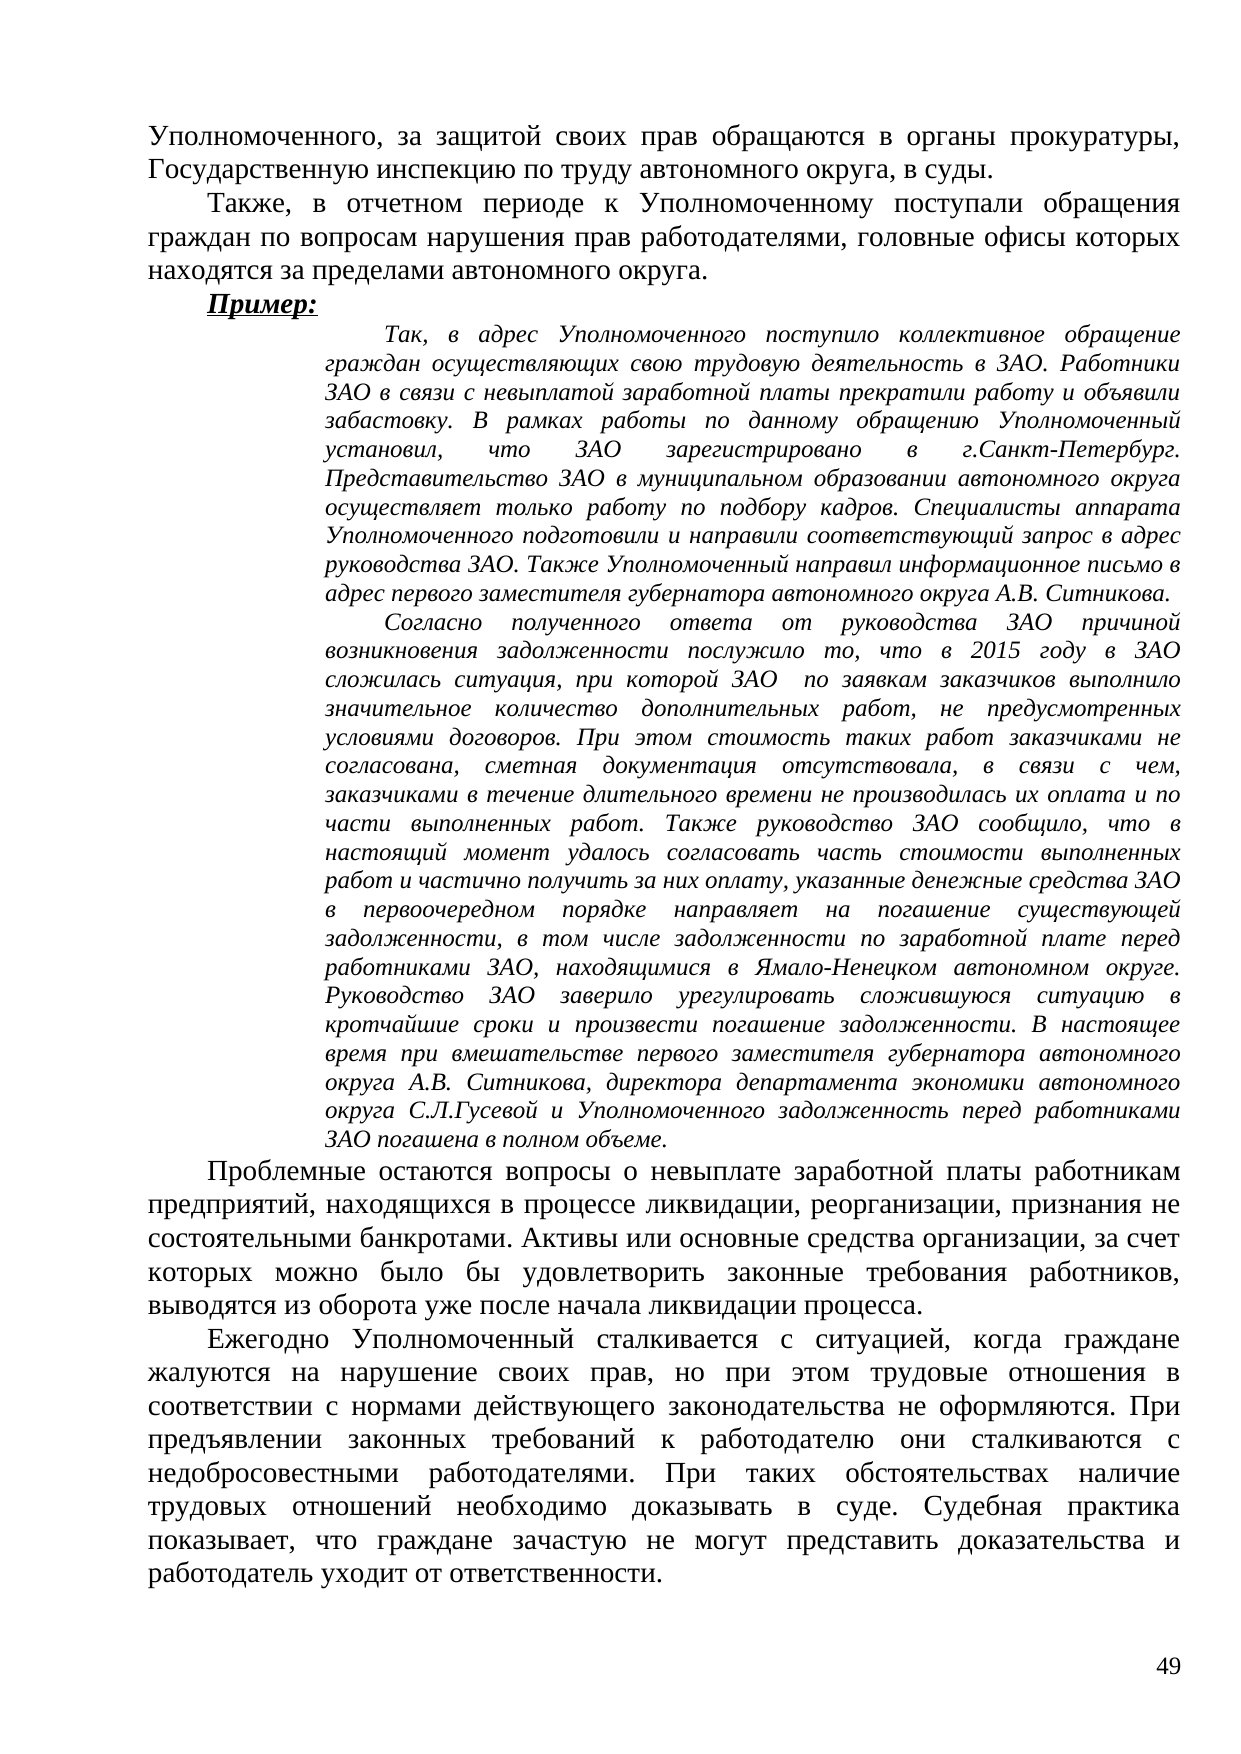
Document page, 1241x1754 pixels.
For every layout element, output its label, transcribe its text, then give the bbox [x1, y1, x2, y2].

text Ежегодно Уполномоченный сталкивается с ситуацией, когда граждане жалуются на нарушение своих прав, но при этом трудовые отношения в соответствии с нормами действующего законодательства не оформляются. При предъявлении законных требований к работодателю они сталкиваются с недобросовестными работодателями. При таких обстоятельствах наличие трудовых отношений необходимо доказывать в суде. Судебная практика показывает, что граждане зачастую не могут представить доказательства и работодатель уходит от ответственности. [148, 1321, 1181, 1589]
text Пример: [148, 286, 1181, 319]
text Так, в адрес Уполномоченного поступило коллективное обращение граждан осуществляющих свою трудовую деятельность в ЗАО. Работники ЗАО в связи с невыплатой заработной платы прекратили работу и объявили забастовку. В рамках работы по данному обращению Уполномоченный установил, что ЗАО зарегистрировано в г.Санкт-Петербург. Представительство ЗАО в муниципальном образовании автономного округа осуществляет только работу по подбору кадров. Специалисты аппарата Уполномоченного подготовили и направили соответствующий запрос в адрес руководства ЗАО. Также Уполномоченный направил информационное письмо в адрес первого заместителя губернатора автономного округа А.В. Ситникова. [325, 319, 1181, 607]
text Согласно полученного ответа от руководства ЗАО причиной возникновения задолженности послужило то, что в 2015 году в ЗАО сложилась ситуация, при которой ЗАО по заявкам заказчиков выполнило значительное количество дополнительных работ, не предусмотренных условиями договоров. При этом стоимость таких работ заказчиками не согласована, сметная документация отсутствовала, в связи с чем, заказчиками в течение длительного времени не производилась их оплата и по части выполненных работ. Также руководство ЗАО сообщило, что в настоящий момент удалось согласовать часть стоимости выполненных работ и частично получить за них оплату, указанные денежные средства ЗАО в первоочередном порядке направляет на погашение существующей задолженности, в том числе задолженности по заработной плате перед работниками ЗАО, находящимися в Ямало-Ненецком автономном округе. Руководство ЗАО заверило урегулировать сложившуюся ситуацию в кротчайшие сроки и произвести погашение задолженности. В настоящее время при вмешательстве первого заместителя губернатора автономного округа А.В. Ситникова, директора департамента экономики автономного округа С.Л.Гусевой и Уполномоченного задолженность перед работниками ЗАО погашена в полном объеме. [325, 607, 1181, 1153]
text Проблемные остаются вопросы о невыплате заработной платы работникам предприятий, находящихся в процессе ликвидации, реорганизации, признания не состоятельными банкротами. Активы или основные средства организации, за счет которых можно было бы удовлетворить законные требования работников, выводятся из оборота уже после начала ликвидации процесса. [148, 1153, 1181, 1321]
text Также, в отчетном периоде к Уполномоченному поступали обращения граждан по вопросам нарушения прав работодателями, головные офисы которых находятся за пределами автономного округа. [148, 185, 1181, 286]
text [148, 118, 1181, 185]
